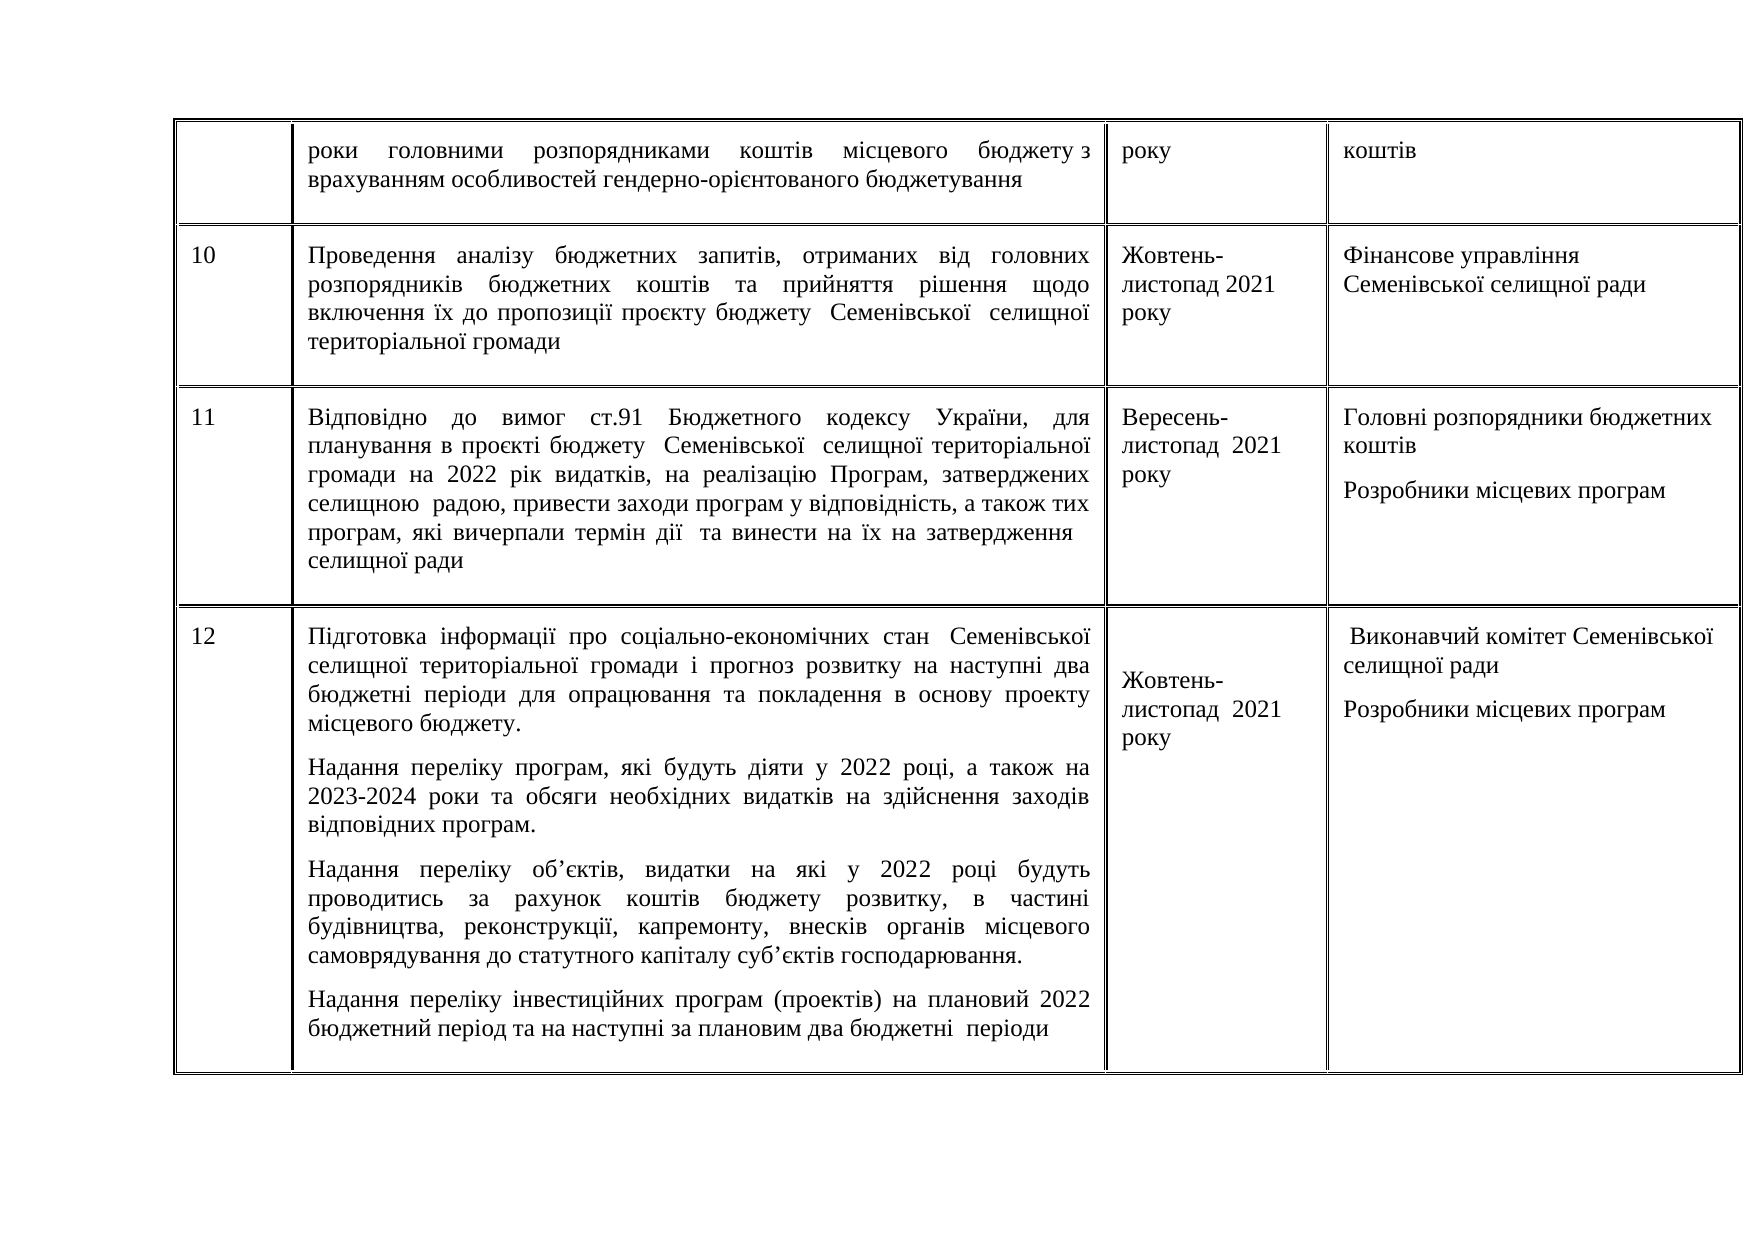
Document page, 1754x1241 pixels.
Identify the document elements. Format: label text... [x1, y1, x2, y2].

table_cell Відповідно до вимог ст.91 Бюджетного кодексу України, для планування в проєкті бюджету Семенівської селищної територіальної громади на 2022 рік видатків, на реалізацію Програм, затверджених селищною радою, привести заходи програм у відповідність, а також тих програм, які вичерпали термін дії та винести на їх на затвердження селищної ради [294, 388, 1104, 604]
table_cell Вересень-листопад 2021 року [1108, 388, 1326, 604]
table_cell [292, 120, 1106, 223]
table_cell Жовтень-листопад 2021 року [1108, 226, 1326, 384]
table_cell Головні розпорядники бюджетних коштів Розробники місцевих програм [1329, 385, 1740, 604]
table_cell 11 [177, 385, 291, 604]
table_cell Виконавчий комітет Семенівської селищної ради Розробники місцевих програм [1328, 604, 1740, 1072]
table_cell 12 [177, 604, 292, 1072]
table_cell 9 [177, 120, 292, 223]
table_cell Проведення аналізу бюджетних запитів, отриманих від головних розпорядників бюджетних коштів та прийняття рішення щодо включення їх до пропозиції проєкту бюджету Семенівської селищної територіальної громади [294, 226, 1104, 384]
table_cell Жовтень-листопад 2021 року [1106, 608, 1327, 1072]
table_cell 10 [175, 223, 292, 384]
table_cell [1328, 122, 1739, 223]
table_cell Підготовка інформації про соціально-економічних стан Семенівської селищної територіальної громади і прогноз розвитку на наступні два бюджетні періоди для опрацювання та покладення в основу проекту місцевого бюджету. Надання переліку програм, які будуть діяти у 2022 році, а також на 2023-2024 роки та обсяги необхідних видатків на здійснення заходів відповідних програм. Надання переліку об’єктів, видатки на які у 2022 році будуть проводитись за рахунок коштів бюджету розвитку, в частині будівництва, реконструкції, капремонту, внесків органів місцевого самоврядування до статутного капіталу суб’єктів господарювання. Надання переліку інвестиційних програм (проектів) на плановий 2022 бюджетний період та на наступні за плановим два бюджетні періоди [292, 604, 1106, 1072]
table_cell Фінансове управління Семенівської селищної ради [1328, 223, 1741, 384]
table_cell Жовтень 2021 року [1106, 122, 1327, 223]
